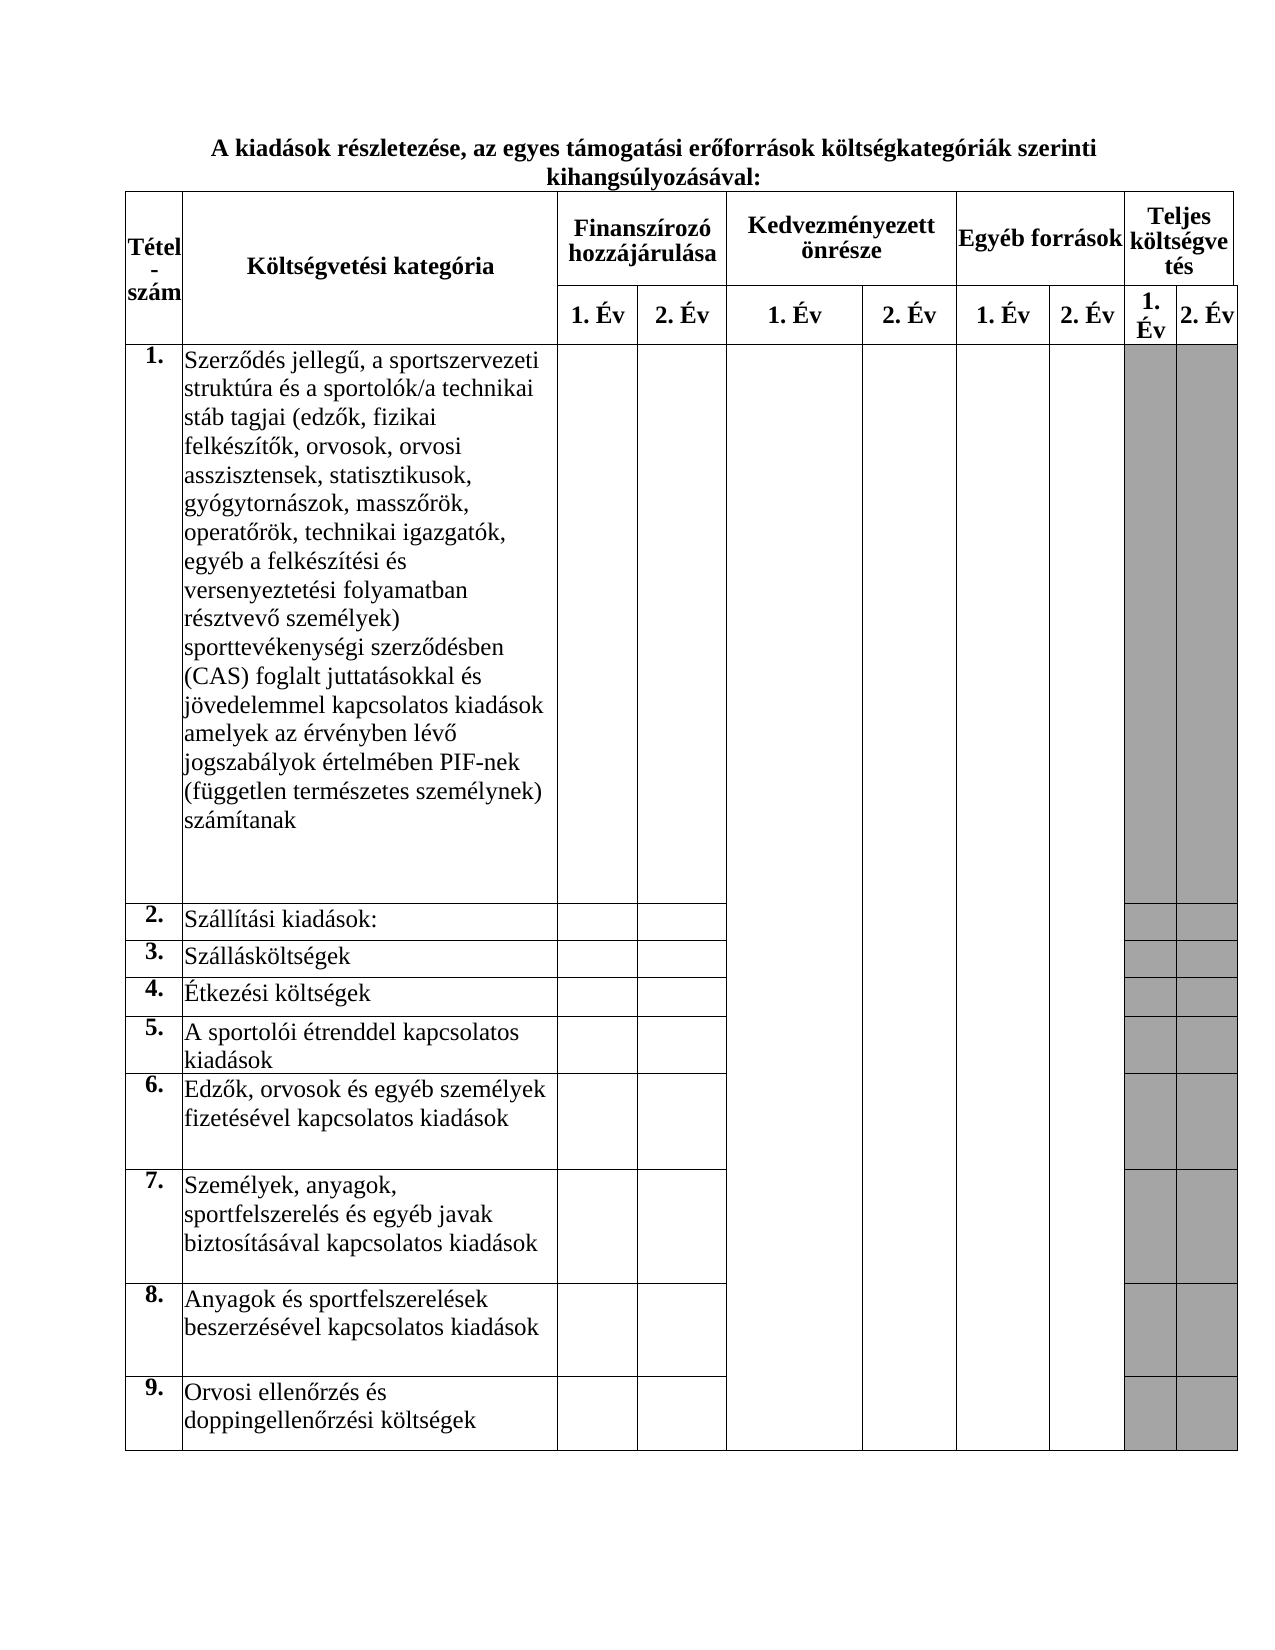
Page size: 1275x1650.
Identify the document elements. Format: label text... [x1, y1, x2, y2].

table_cell Edzők, orvosok és egyéb személyek fizetésével kapcsolatos kiadások [183, 1074, 557, 1169]
table_cell Orvosi ellenőrzés és doppingellenőrzési költségek [183, 1377, 557, 1450]
table_cell [1125, 345, 1176, 903]
table_header Költségvetési kategória [183, 192, 557, 344]
table_cell [1125, 904, 1176, 940]
table_cell 8. [126, 1284, 182, 1376]
table_cell Szerződés jellegű, a sportszervezeti struktúra és a sportolók/a technikai stáb tagjai (edzők, fizikai felkészítők, orvosok, orvosi asszisztensek, statisztikusok, gyógytornászok, masszőrök, operatőrök, technikai igazgatók, egyéb a felkészítési és versenyeztetési folyamatban résztvevő személyek) sporttevékenységi szerződésben (CAS) foglalt juttatásokkal és jövedelemmel kapcsolatos kiadások amelyek az érvényben lévő jogszabályok értelmében PIF-nek (független természetes személynek) számítanak [183, 345, 557, 903]
table_cell [1177, 978, 1237, 1016]
table_cell [1050, 345, 1124, 1450]
table_cell 2. Év [1050, 286, 1124, 344]
table_cell [558, 1284, 637, 1376]
table_cell [727, 345, 862, 1450]
table_cell [1177, 904, 1237, 940]
table_cell [1177, 1074, 1237, 1169]
table_cell [558, 1170, 637, 1283]
table_cell [638, 978, 726, 1016]
table_cell 5. [126, 1017, 182, 1073]
table_cell [558, 941, 637, 977]
table_cell 1. Év [957, 286, 1049, 344]
table_cell 1. Év [727, 286, 862, 344]
table_cell [1125, 941, 1176, 977]
table_header Teljes költségvetés [1125, 192, 1233, 285]
table_cell [1125, 1170, 1176, 1283]
table_cell Szállítási kiadások: [183, 904, 557, 940]
table_cell 4. [126, 978, 182, 1016]
table_cell [558, 1074, 637, 1169]
table_cell [558, 1017, 637, 1073]
table_cell 7. [126, 1170, 182, 1283]
table_header Tétel-szám [126, 192, 182, 344]
table_cell [1177, 1284, 1237, 1376]
table_cell [1125, 1284, 1176, 1376]
table_cell [638, 904, 726, 940]
table_cell [638, 345, 726, 903]
table_cell [1177, 345, 1237, 903]
text A kiadások részletezése, az egyes támogatási erőforrások költségkategóriák szerinti kihangsúlyozásával: [627, 133, 1182, 191]
table_cell [863, 345, 956, 1450]
table_header Kedvezményezett önrésze [727, 192, 956, 285]
table_cell [638, 1017, 726, 1073]
table_cell 2. [126, 904, 182, 940]
table_header Egyéb források [957, 192, 1124, 285]
table_cell A sportolói étrenddel kapcsolatos kiadások [183, 1017, 557, 1073]
table_cell [1125, 1074, 1176, 1169]
text A kiadások részletezése, az egyes támogatási erőforrások költségkategóriák szerinti kihangsúlyozásával: [126, 133, 626, 191]
table_cell [1125, 1017, 1176, 1073]
table_cell [1125, 978, 1176, 1016]
table_cell [638, 941, 726, 977]
table_cell 2. Év [1177, 286, 1237, 344]
table_cell [558, 345, 637, 903]
table_cell 3. [126, 941, 182, 977]
table_header Finanszírozó hozzájárulása [558, 192, 726, 285]
table_cell [1177, 1377, 1237, 1450]
table_cell [957, 345, 1049, 1450]
table_cell [558, 978, 637, 1016]
table_cell [558, 904, 637, 940]
table_cell 2. Év [863, 286, 956, 344]
table_cell Személyek, anyagok, sportfelszerelés és egyéb javak biztosításával kapcsolatos kiadások [183, 1170, 557, 1283]
table_cell 6. [126, 1074, 182, 1169]
table_cell [638, 1074, 726, 1169]
table_cell [638, 1284, 726, 1376]
table_cell 1. Év [558, 286, 637, 344]
table_cell [1125, 1377, 1176, 1450]
table_cell [1177, 941, 1237, 977]
table_cell 1. [126, 345, 182, 903]
table_cell Anyagok és sportfelszerelések beszerzésével kapcsolatos kiadások [183, 1284, 557, 1376]
table_cell Szállásköltségek [183, 941, 557, 977]
table_cell 2. Év [638, 286, 726, 344]
table_cell 1. Év [1125, 286, 1176, 344]
table_cell [638, 1170, 726, 1283]
table_cell [1177, 1017, 1237, 1073]
table_cell [638, 1377, 726, 1450]
table_cell [1177, 1170, 1237, 1283]
table_cell Étkezési költségek [183, 978, 557, 1016]
table_cell 9. [126, 1377, 182, 1450]
table_cell [558, 1377, 637, 1450]
